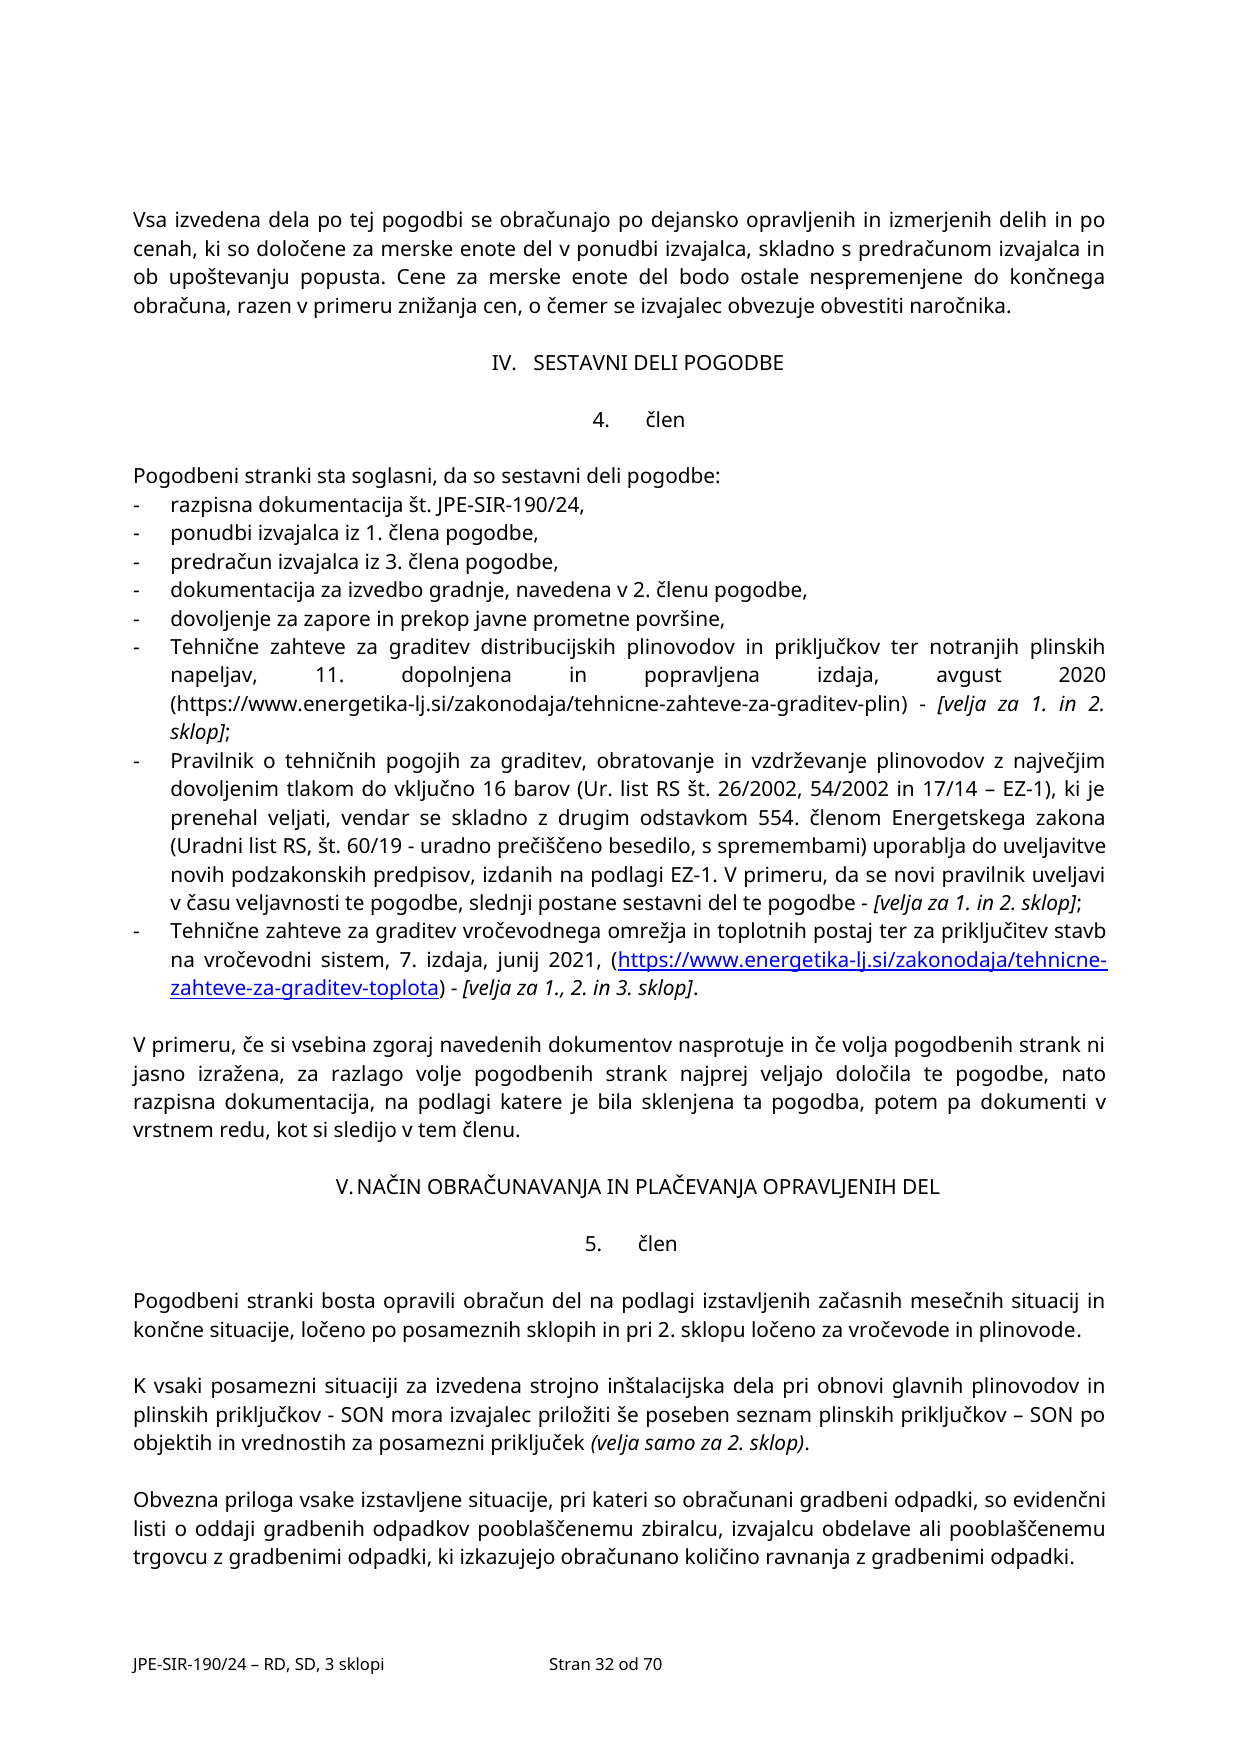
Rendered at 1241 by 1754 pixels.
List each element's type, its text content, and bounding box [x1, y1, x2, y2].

list Tehnične zahteve za graditev distribucijskih plinovodov in priključkov ter notranjih plinskih napeljav, 11. dopolnjena in popravljena izdaja, avgust 2020 (https://www.energetika-lj.si/zakonodaja/tehnicne-zahteve-za-graditev-plin) - [velja za 1. in 2. sklop]; [133, 632, 1107, 746]
text K vsaki posamezni situaciji za izvedena strojno inštalacijska dela pri obnovi glavnih plinovodov in plinskih priključkov - SON mora izvajalec priložiti še poseben seznam plinskih priključkov – SON po objektih in vrednostih za posamezni priključek (velja samo za 2. sklop). [133, 1372, 1107, 1457]
list ponudbi izvajalca iz 1. člena pogodbe, [133, 518, 1107, 547]
list SESTAVNI DELI POGODBE [168, 348, 1107, 376]
list dokumentacija za izvedbo gradnje, navedena v 2. členu pogodbe, [133, 575, 1107, 604]
text Obvezna priloga vsake izstavljene situacije, pri kateri so obračunani gradbeni odpadki, so evidenčni listi o oddaji gradbenih odpadkov pooblaščenemu zbiralcu, izvajalcu obdelave ali pooblaščenemu trgovcu z gradbenimi odpadki, ki izkazujejo obračunano količino ravnanja z gradbenimi odpadki. [133, 1485, 1107, 1571]
list člen [170, 405, 1107, 433]
list člen [155, 1229, 1107, 1258]
list Pravilnik o tehničnih pogojih za graditev, obratovanje in vzdrževanje plinovodov z največjim dovoljenim tlakom do vključno 16 barov (Ur. list RS št. 26/2002, 54/2002 in 17/14 – EZ-1), ki je prenehal veljati, vendar se skladno z drugim odstavkom 554. členom Energetskega zakona (Uradni list RS, št. 60/19 - uradno prečiščeno besedilo, s spremembami) uporablja do uveljavitve novih podzakonskih predpisov, izdanih na podlagi EZ-1. V primeru, da se novi pravilnik uveljavi v času veljavnosti te pogodbe, slednji postane sestavni del te pogodbe - [velja za 1. in 2. sklop]; [133, 746, 1107, 917]
text Pogodbeni stranki sta soglasni, da so sestavni deli pogodbe: [133, 462, 1107, 490]
list predračun izvajalca iz 3. člena pogodbe, [133, 547, 1107, 575]
list dovoljenje za zapore in prekop javne prometne površine, [133, 604, 1107, 632]
list Tehnične zahteve za graditev vročevodnega omrežja in toplotnih postaj ter za priključitev stavb na vročevodni sistem, 7. izdaja, junij 2021, (https://www.energetika-lj.si/zakonodaja/tehnicne-zahteve-za-graditev-toplota) - [velja za 1., 2. in 3. sklop]. [133, 917, 1107, 1002]
text Pogodbeni stranki bosta opravili obračun del na podlagi izstavljenih začasnih mesečnih situacij in končne situacije, ločeno po posameznih sklopih in pri 2. sklopu ločeno za vročevode in plinovode. [133, 1286, 1107, 1343]
text V primeru, če si vsebina zgoraj navedenih dokumentov nasprotuje in če volja pogodbenih strank ni jasno izražena, za razlago volje pogodbenih strank najprej veljajo določila te pogodbe, nato razpisna dokumentacija, na podlagi katere je bila sklenjena ta pogodba, potem pa dokumenti v vrstnem redu, kot si sledijo v tem členu. [133, 1030, 1107, 1144]
list razpisna dokumentacija št. JPE-SIR-190/24, [133, 490, 1107, 518]
text Vsa izvedena dela po tej pogodbi se obračunajo po dejansko opravljenih in izmerjenih delih in po cenah, ki so določene za merske enote del v ponudbi izvajalca, skladno s predračunom izvajalca in ob upoštevanju popusta. Cene za merske enote del bodo ostale nespremenjene do končnega obračuna, razen v primeru znižanja cen, o čemer se izvajalec obvezuje obvestiti naročnika. [133, 206, 1107, 319]
list NAČIN OBRAČUNAVANJA IN PLAČEVANJA OPRAVLJENIH DEL [168, 1172, 1107, 1201]
